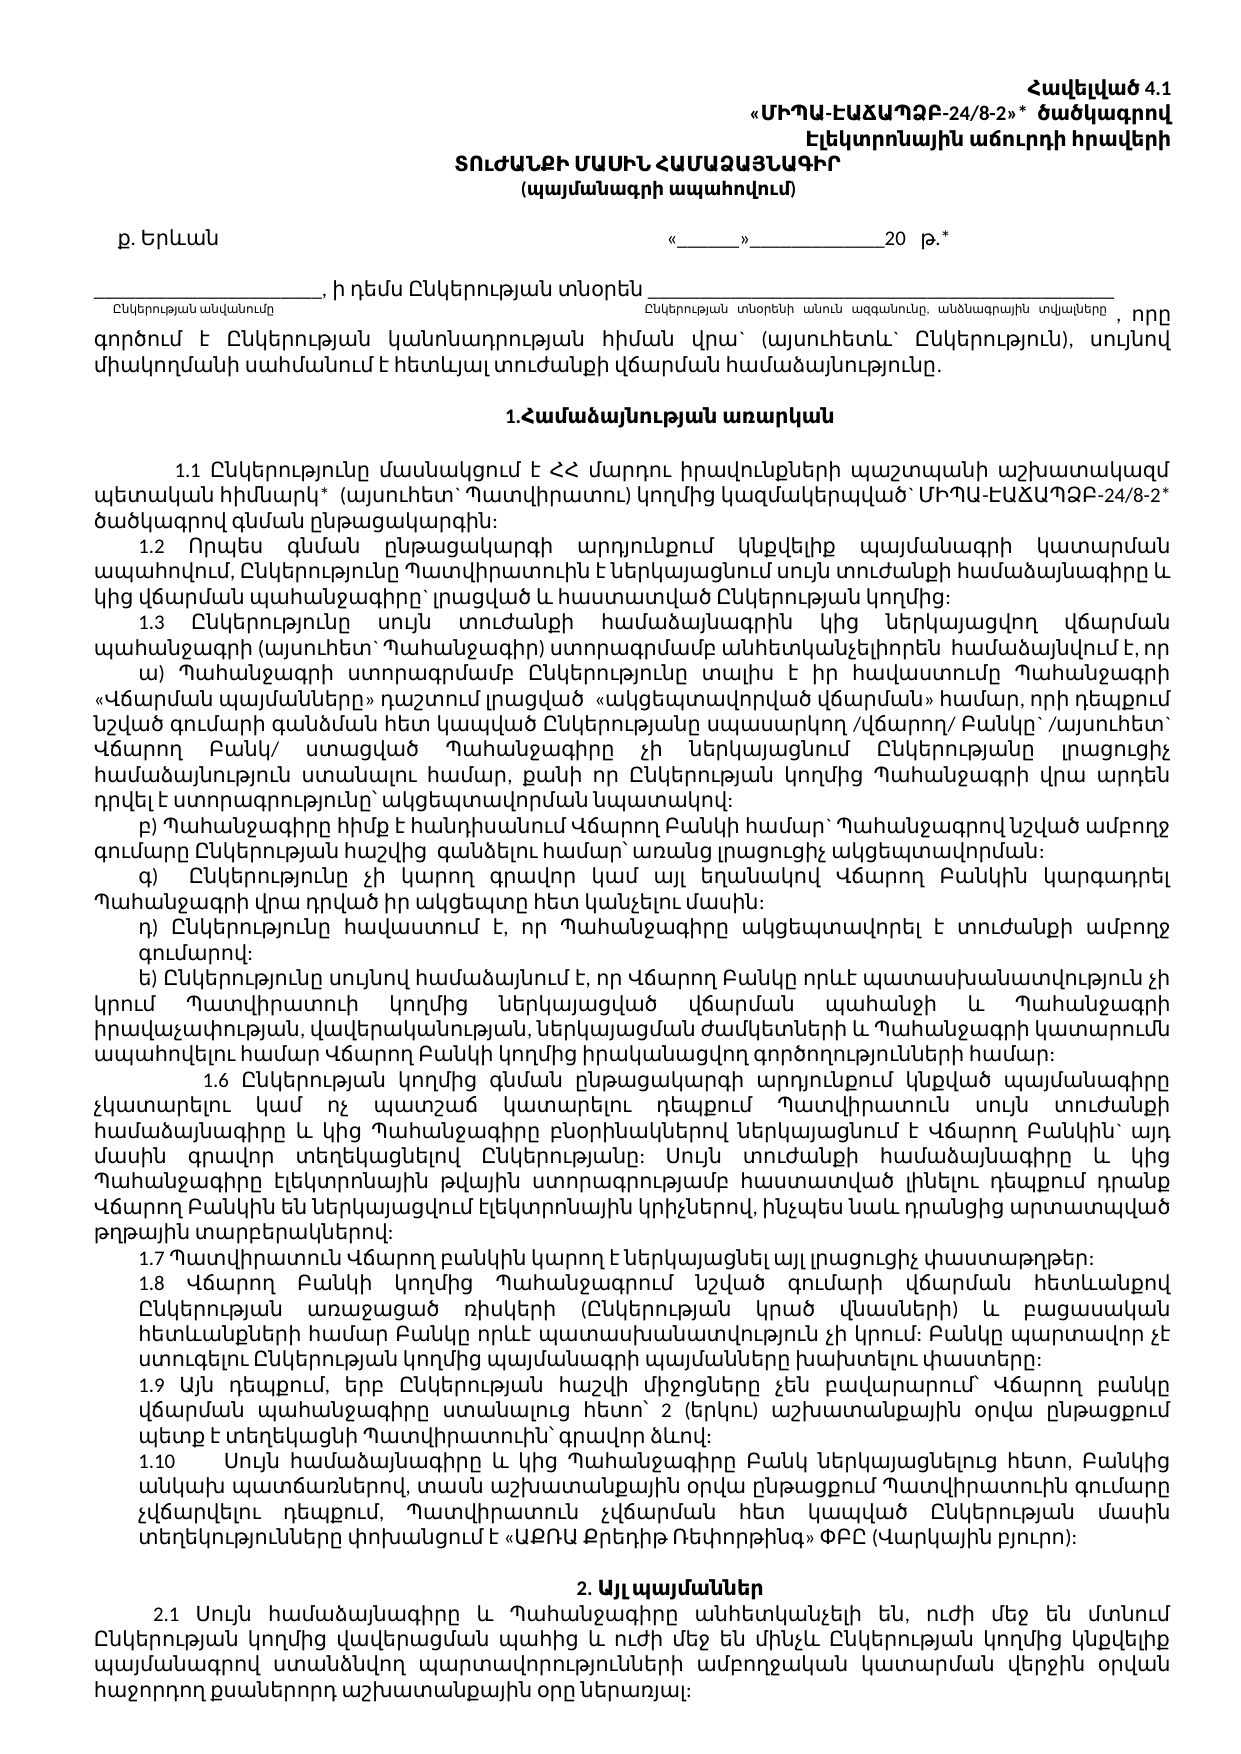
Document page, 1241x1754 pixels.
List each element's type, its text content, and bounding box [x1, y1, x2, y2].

text Հավելված 4.1 [94, 75, 1171, 100]
text Ընկերության անվանումը Ընկերության տնօրենի անուն ազգանունը, անձնագրային տվյալները , որը գործում է Ընկերության կանոնադրության հիման վրա` (այսուհետև` Ընկերություն), սույնով միակողմանի սահմանում է հետևյալ տուժանքի վճարման համաձայնությունը. [94, 301, 1171, 377]
text 2. Այլ պայմաններ [169, 1575, 1171, 1601]
text 1.10 Սույն համաձայնագիրը և կից Պահանջագիրը Բանկ ներկայացնելուց հետո, Բանկից անկախ պատճառներով, տասն աշխատանքային օրվա ընթացքում Պատվիրատուին գումարը չվճարվելու դեպքում, Պատվիրատուն չվճարման հետ կապված Ընկերության մասին տեղեկությունները փոխանցում է «ԱՔՌԱ Քրեդիթ Ռեփորթինգ» ՓԲԸ (Վարկային բյուրո): [138, 1448, 1171, 1550]
text 1.9 Այն դեպքում, երբ Ընկերության հաշվի միջոցները չեն բավարարում՝ Վճարող բանկը վճարման պահանջագիրը ստանալուց հետո՝ 2 (երկու) աշխատանքային օրվա ընթացքում պետք է տեղեկացնի Պատվիրատուին՝ գրավոր ձևով: [138, 1372, 1171, 1448]
text ե) Ընկերությունը սույնով համաձայնում է, որ Վճարող Բանկը որևէ պատասխանատվություն չի կրում Պատվիրատուի կողմից ներկայացված վճարման պահանջի և Պահանջագրի իրավաչափության, վավերականության, ներկայացման ժամկետների և Պահանջագրի կատարումն ապահովելու համար Վճարող Բանկի կողմից իրականացվող գործողությունների համար: [94, 965, 1171, 1067]
text դ) Ընկերությունը հավաստում է, որ Պահանջագիրը ակցեպտավորել է տուժանքի ամբողջ գումարով: [138, 914, 1171, 965]
text բ) Պահանջագիրը հիմք է հանդիսանում Վճարող Բանկի համար` Պահանջագրով նշված ամբողջ գումարը Ընկերության հաշվից գանձելու համար՝ առանց լրացուցիչ ակցեպտավորման: [94, 813, 1171, 864]
text ա) Պահանջագրի ստորագրմամբ Ընկերությունը տալիս է իր հավաստումը Պահանջագրի «Վճարման պայմանները» դաշտում լրացված «ակցեպտավորված վճարման» համար, որի դեպքում նշված գումարի գանձման հետ կապված Ընկերությանը սպասարկող /վճարող/ Բանկը` /այսուհետ` Վճարող Բանկ/ ստացված Պահանջագիրը չի ներկայացնում Ընկերությանը լրացուցիչ համաձայնություն ստանալու համար, քանի որ Ընկերության կողմից Պահանջագրի վրա արդեն դրվել է ստորագրությունը՝ ակցեպտավորման նպատակով: [94, 660, 1171, 813]
text 1.1 Ընկերությունը մասնակցում է ՀՀ մարդու իրավունքների պաշտպանի աշխատակազմ պետական հիմնարկ* (այսուհետ` Պատվիրատու) կողմից կազմակերպված` ՄԻՊԱ-ԷԱՃԱՊՁԲ-24/8-2* ծածկագրով գնման ընթացակարգին: [94, 457, 1171, 533]
text 1.3 Ընկերությունը սույն տուժանքի համաձայնագրին կից ներկայացվող վճարման պահանջագրի (այսուհետ` Պահանջագիր) ստորագրմամբ անհետկանչելիորեն համաձայնվում է, որ [94, 609, 1171, 660]
text ք. Երևան «______»_____________20 թ.* [94, 225, 1171, 250]
text (պայմանագրի ապահովում) [94, 177, 1171, 199]
text ՏՈւԺԱՆՔԻ ՄԱՍԻՆ ՀԱՄԱՁԱՅՆԱԳԻՐ [94, 151, 1171, 177]
text Էլեկտրոնային աճուրդի հրավերի [94, 126, 1171, 151]
text «ՄԻՊԱ-ԷԱՃԱՊՁԲ-24/8-2»* ծածկագրով [94, 100, 1171, 126]
text 1.Համաձայնության առարկան [169, 403, 1171, 428]
text 1.8 Վճարող Բանկի կողմից Պահանջագրում նշված գումարի վճարման հետևանքով Ընկերության առաջացած ռիսկերի (Ընկերության կրած վնասների) և բացասական հետևանքների համար Բանկը որևէ պատասխանատվություն չի կրում: Բանկը պարտավոր չէ ստուգելու Ընկերության կողմից պայմանագրի պայմանները խախտելու փաստերը: [138, 1270, 1171, 1372]
text 2.1 Սույն համաձայնագիրը և Պահանջագիրը անհետկանչելի են, ուժի մեջ են մտնում Ընկերության կողմից վավերացման պահից և ուժի մեջ են մինչև Ընկերության կողմից կնքվելիք պայմանագրով ստանձնվող պարտավորությունների ամբողջական կատարման վերջին օրվան հաջորդող քսաներորդ աշխատանքային օրը ներառյալ: [94, 1601, 1171, 1702]
text գ) Ընկերությունը չի կարող գրավոր կամ այլ եղանակով Վճարող Բանկին կարգադրել Պահանջագրի վրա դրված իր ակցեպտը հետ կանչելու մասին: [94, 864, 1171, 914]
text 1.2 Որպես գնման ընթացակարգի արդյունքում կնքվելիք պայմանագրի կատարման ապահովում, Ընկերությունը Պատվիրատուին է ներկայացնում սույն տուժանքի համաձայնագիրը և կից վճարման պահանջագիրը` լրացված և հաստատված Ընկերության կողմից: [94, 533, 1171, 609]
text 1.7 Պատվիրատուն Վճարող բանկին կարող է ներկայացնել այլ լրացուցիչ փաստաթղթեր: [138, 1245, 1171, 1270]
text 1.6 Ընկերության կողմից գնման ընթացակարգի արդյունքում կնքված պայմանագիրը չկատարելու կամ ոչ պատշաճ կատարելու դեպքում Պատվիրատուն սույն տուժանքի համաձայնագիրը և կից Պահանջագիրը բնօրինակներով ներկայացնում է Վճարող Բանկին` այդ մասին գրավոր տեղեկացնելով Ընկերությանը: Սույն տուժանքի համաձայնագիրը և կից Պահանջագիրը էլեկտրոնային թվային ստորագրությամբ հաստատված լինելու դեպքում դրանք Վճարող Բանկին են ներկայացվում էլեկտրոնային կրիչներով, ինչպես նաև դրանցից արտատպված թղթային տարբերակներով: [94, 1067, 1171, 1245]
text ______________________, ի դեմս Ընկերության տնօրեն _____________________________________________ [94, 276, 1171, 301]
